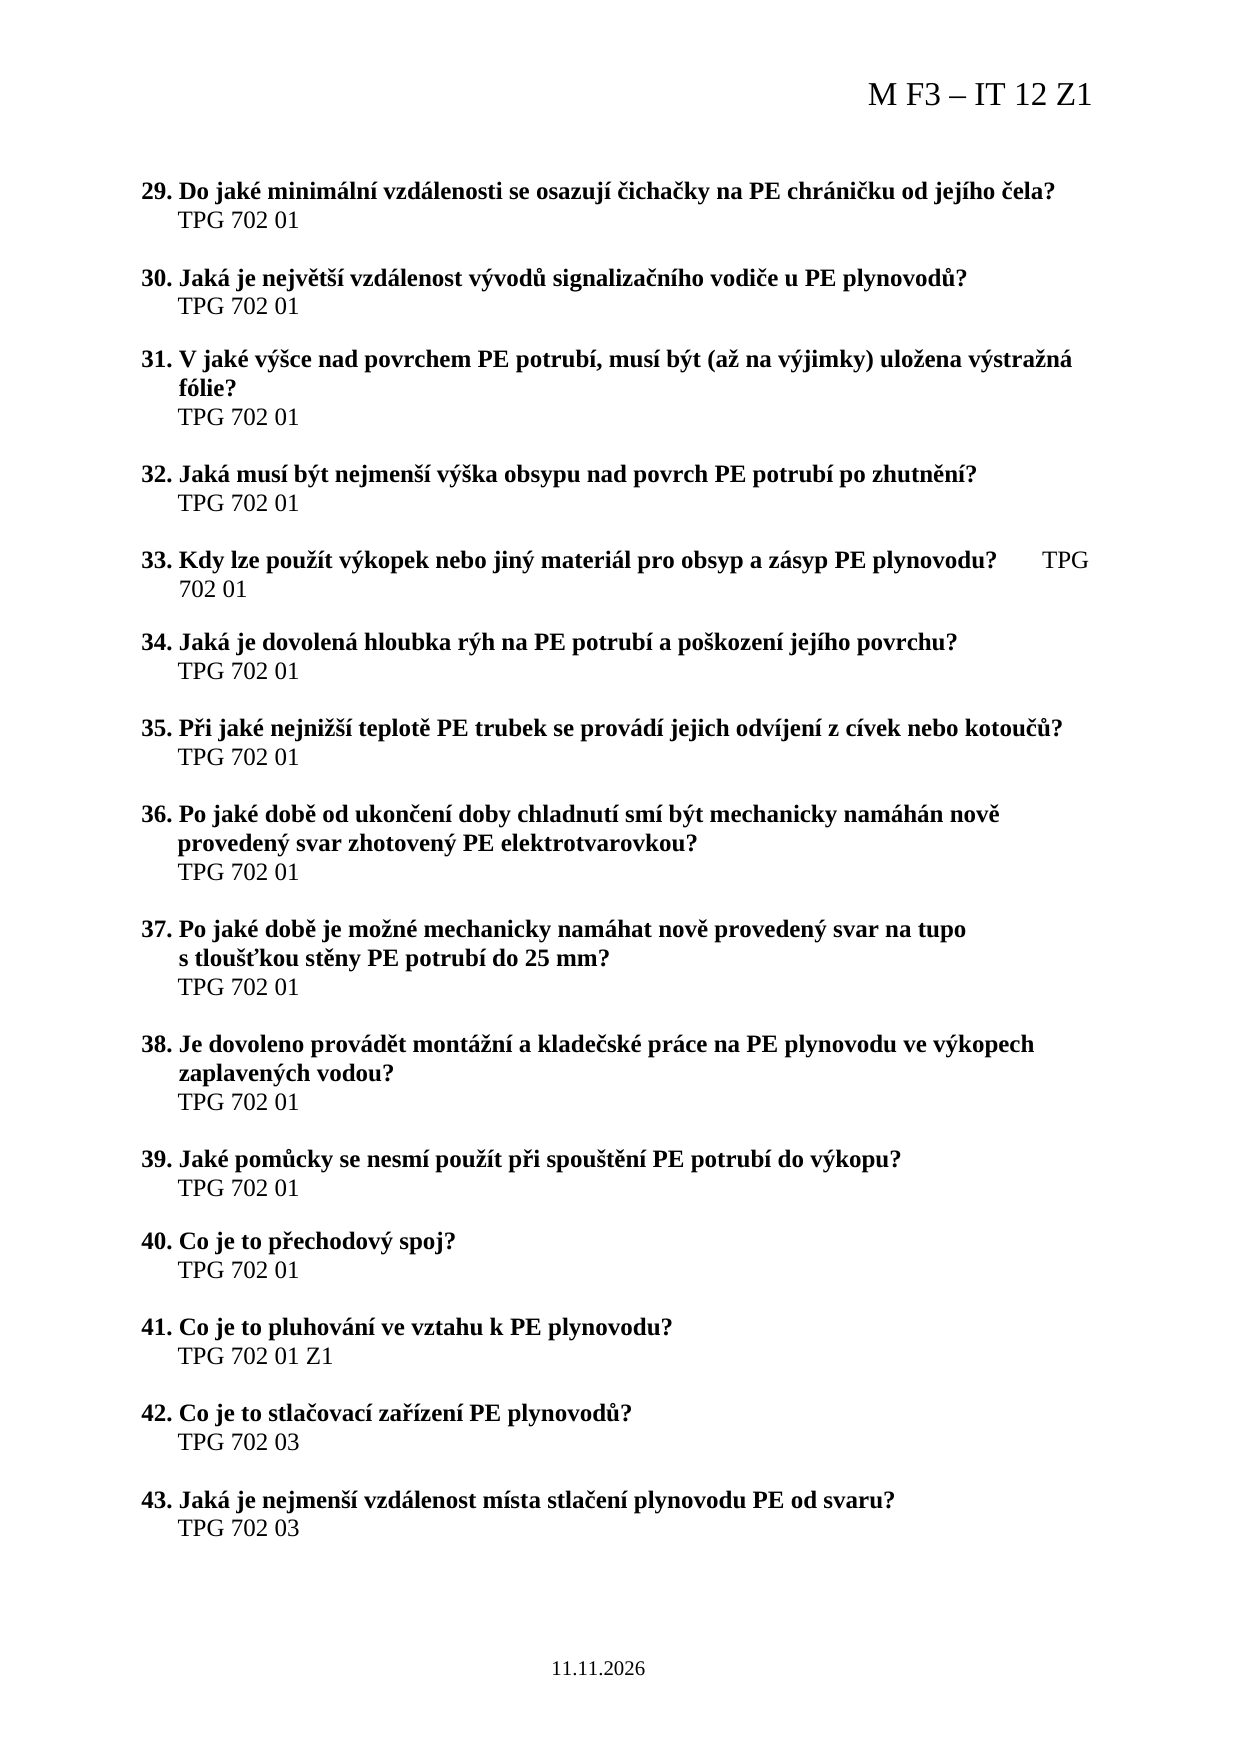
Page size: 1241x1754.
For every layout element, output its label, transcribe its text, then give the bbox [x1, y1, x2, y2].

text TPG 702 01 [103, 402, 1093, 430]
text TPG 702 03 [103, 1513, 1093, 1542]
text TPG 702 01 [103, 1087, 1093, 1116]
list Co je to přechodový spoj? [141, 1226, 1093, 1255]
list Jaká je dovolená hloubka rýh na PE potrubí a poškození jejího povrchu? [141, 627, 1093, 656]
text TPG 702 01 [103, 205, 1093, 234]
list Do jaké minimální vzdálenosti se osazují čichačky na PE chráničku od jejího čela? [141, 176, 1093, 205]
text TPG 702 01 Z1 [103, 1341, 1093, 1370]
text TPG 702 03 [103, 1427, 1093, 1456]
text provedený svar zhotovený PE elektrotvarovkou? [103, 828, 1093, 857]
list Jaká musí být nejmenší výška obsypu nad povrch PE potrubí po zhutnění? [141, 459, 1093, 488]
text TPG 702 01 [103, 1173, 1093, 1202]
list Co je to stlačovací zařízení PE plynovodů? [141, 1398, 1093, 1427]
list V jaké výšce nad povrchem PE potrubí, musí být (až na výjimky) uložena výstražná fólie? [141, 344, 1093, 402]
text TPG 702 01 [103, 488, 1093, 517]
text TPG 702 01 [103, 742, 1093, 771]
text TPG 702 01 [103, 857, 1093, 886]
list Po jaké době je možné mechanicky namáhat nově provedený svar na tupo s tloušťkou stěny PE potrubí do ? [141, 914, 1093, 972]
list Je dovoleno provádět montážní a kladečské práce na PE plynovodu ve výkopech zaplavených vodou? [141, 1029, 1093, 1087]
list Kdy lze použít výkopek nebo jiný materiál pro obsyp a zásyp PE plynovodu? TPG 702 01 [141, 545, 1093, 603]
text TPG 702 01 [103, 1255, 1093, 1283]
list Jaké pomůcky se nesmí použít při spouštění PE potrubí do výkopu? [141, 1144, 1093, 1173]
list Jaká je nejmenší vzdálenost místa stlačení plynovodu PE od svaru? [141, 1485, 1093, 1513]
text TPG 702 01 [103, 291, 1093, 320]
list Po jaké době od ukončení doby chladnutí smí být mechanicky namáhán nově [141, 799, 1093, 828]
list Co je to pluhování ve vztahu k PE plynovodu? [141, 1312, 1093, 1341]
text TPG 702 01 [103, 656, 1093, 684]
list Při jaké nejnižší teplotě PE trubek se provádí jejich odvíjení z cívek nebo kotoučů? [141, 713, 1093, 742]
list Jaká je největší vzdálenost vývodů signalizačního vodiče u PE plynovodů? [141, 263, 1093, 291]
text TPG 702 01 [103, 972, 1093, 1001]
